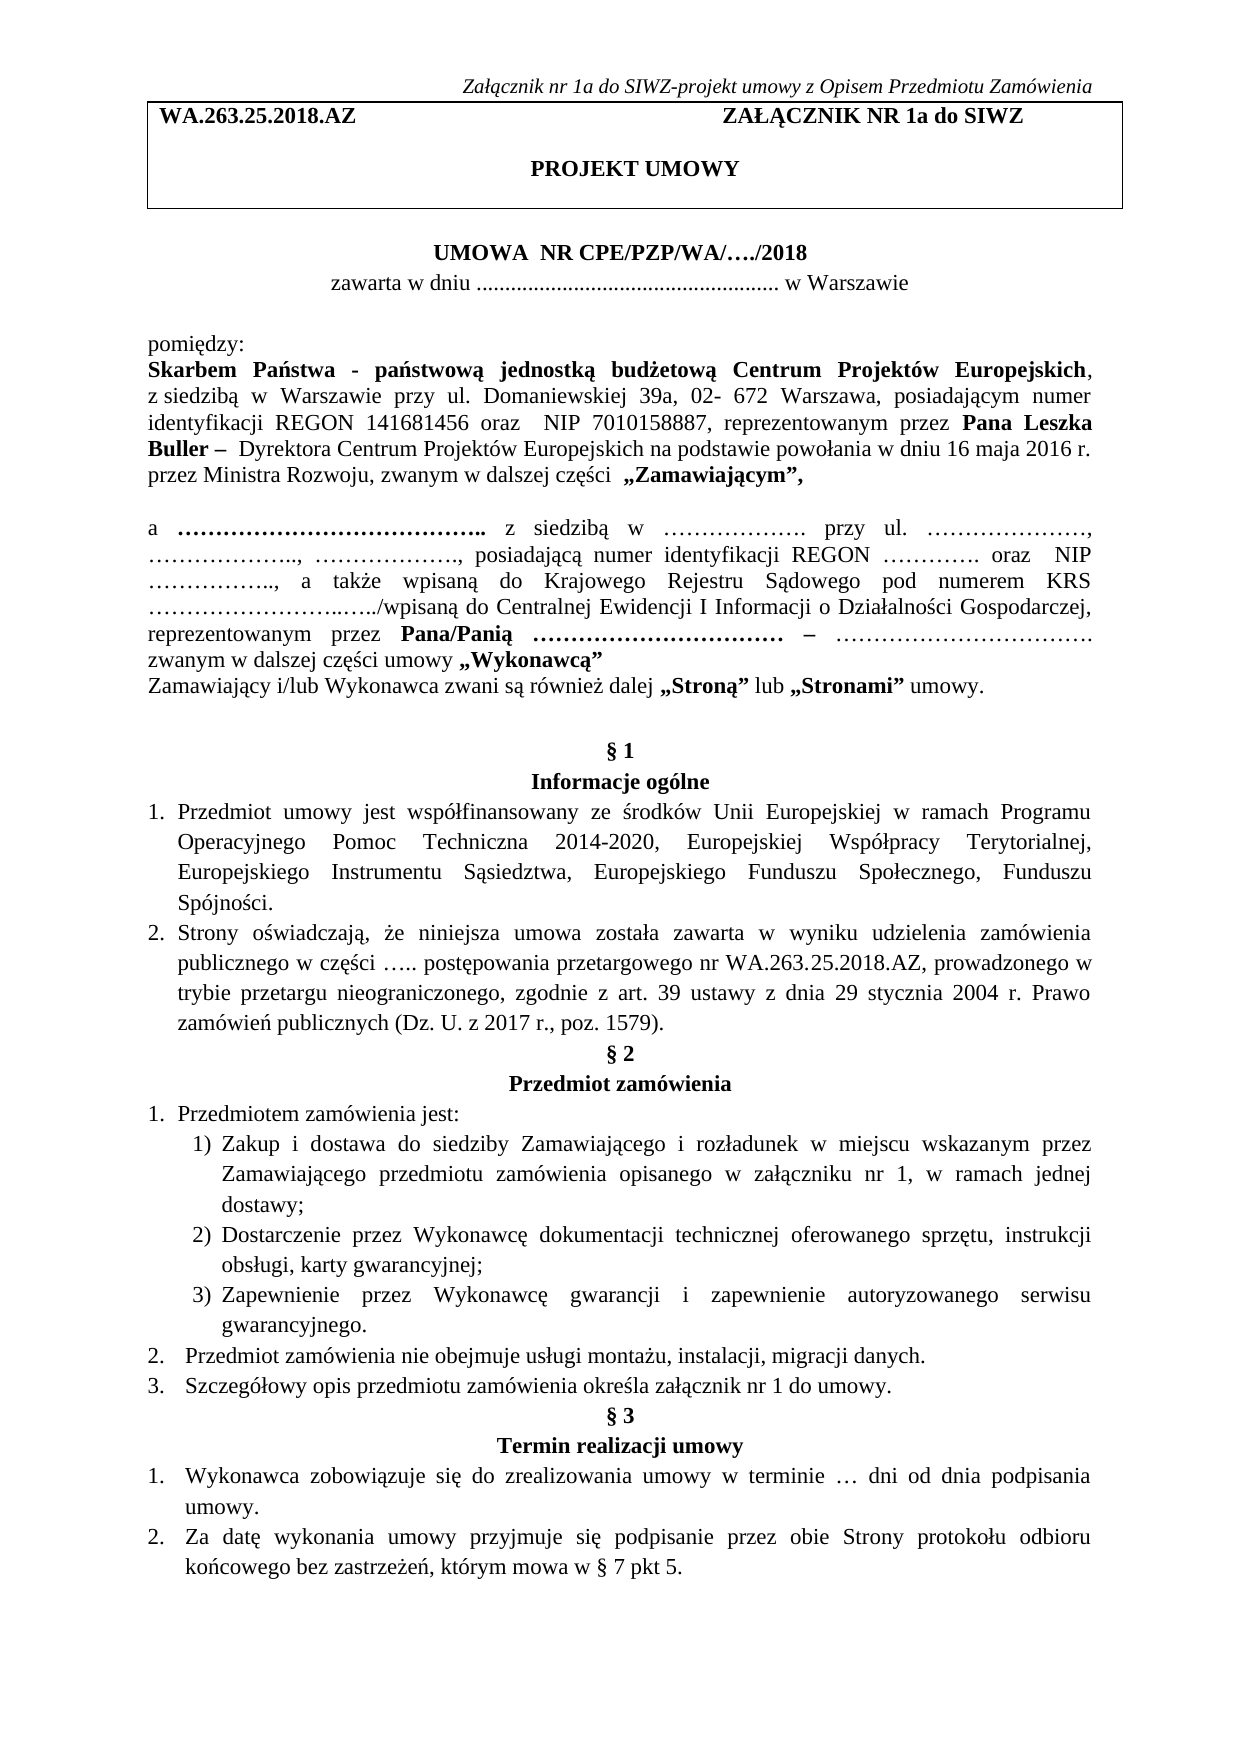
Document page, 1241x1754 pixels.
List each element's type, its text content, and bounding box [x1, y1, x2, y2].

subtitle Przedmiot zamówienia [148, 1070, 1093, 1096]
text a ………………………………….. z siedzibą w ………………. przy ul. …………………, ……………….., ………………., posiadającą numer identyfikacji REGON …………. oraz NIP …………….., a także wpisaną do Krajowego Rejestru Sądowego pod numerem KRS ……………………..…../wpisaną do Centralnej Ewidencji I Informacji o Działalności Gospodarczej, reprezentowanym przez Pana/Panią …………………………… – ……………………………. zwanym w dalszej części umowy „Wykonawcą” [148, 514, 1093, 672]
text Informacje ogólne [148, 768, 1093, 794]
subtitle Załącznik nr 1a do SIWZ-projekt umowy z Opisem Przedmiotu Zamówienia [148, 74, 1093, 98]
list Szczegółowy opis przedmiotu zamówienia określa załącznik nr 1 do umowy. [147, 1372, 1093, 1398]
subtitle Termin realizacji umowy [148, 1432, 1093, 1459]
table_cell PROJEKT UMOWY [148, 155, 1122, 208]
list Zakup i dostawa do siedziby Zamawiającego i rozładunek w miejscu wskazanym przez Zamawiającego przedmiotu zamówienia opisanego w załączniku nr 1, w ramach jednej dostawy; [192, 1130, 1093, 1217]
text Skarbem Państwa - państwową jednostką budżetową Centrum Projektów Europejskich, z siedzibą w Warszawie przy ul. Domaniewskiej 39a, 02- 672 Warszawa, posiadającym numer identyfikacji REGON 141681456 oraz NIP 7010158887, reprezentowanym przez Pana Leszka Buller – Dyrektora Centrum Projektów Europejskich na podstawie powołania w dniu 16 maja 2016 r. przez Ministra Rozwoju, zwanym w dalszej części „Zamawiającym”, [148, 356, 1093, 488]
text pomiędzy: [148, 330, 1093, 356]
text § 1 [148, 738, 1093, 764]
list Zapewnienie przez Wykonawcę gwarancji i zapewnienie autoryzowanego serwisu gwarancyjnego. [192, 1281, 1093, 1338]
list Wykonawca zobowiązuje się do zrealizowania umowy w terminie … dni od dnia podpisania umowy. [147, 1463, 1093, 1519]
text Zamawiający i/lub Wykonawca zwani są również dalej „Stroną” lub „Stronami” umowy. [148, 672, 1093, 699]
list Strony oświadczają, że niniejsza umowa została zawarta w wyniku udzielenia zamówienia publicznego w części ….. postępowania przetargowego nr WA.263.25.2018.AZ, prowadzonego w trybie przetargu nieograniczonego, zgodnie z art. 39 ustawy z dnia 29 stycznia 2004 r. Prawo zamówień publicznych (Dz. U. z 2017 r., poz. 1579). [148, 919, 1093, 1036]
text zawarta w dniu ..................................................... w Warszawie [148, 269, 1093, 296]
subtitle § 2 [148, 1040, 1093, 1066]
list Za datę wykonania umowy przyjmuje się podpisanie przez obie Strony protokołu odbioru końcowego bez zastrzeżeń, którym mowa w § 7 pkt 5. [147, 1523, 1093, 1579]
list Przedmiot umowy jest współfinansowany ze środków Unii Europejskiej w ramach Programu Operacyjnego Pomoc Techniczna 2014-2020, Europejskiej Współpracy Terytorialnej, Europejskiego Instrumentu Sąsiedztwa, Europejskiego Funduszu Społecznego, Funduszu Spójności. [148, 798, 1093, 915]
table_header WA.263.25.2018.AZ ZAŁĄCZNIK NR 1a do SIWZ [148, 103, 1122, 155]
text UMOWA NR CPE/PZP/WA/…./2018 [148, 239, 1093, 266]
subtitle § 3 [148, 1402, 1093, 1428]
list Przedmiot zamówienia nie obejmuje usługi montażu, instalacji, migracji danych. [147, 1342, 1093, 1368]
list Przedmiotem zamówienia jest: [148, 1100, 1093, 1126]
list Dostarczenie przez Wykonawcę dokumentacji technicznej oferowanego sprzętu, instrukcji obsługi, karty gwarancyjnej; [192, 1221, 1093, 1277]
